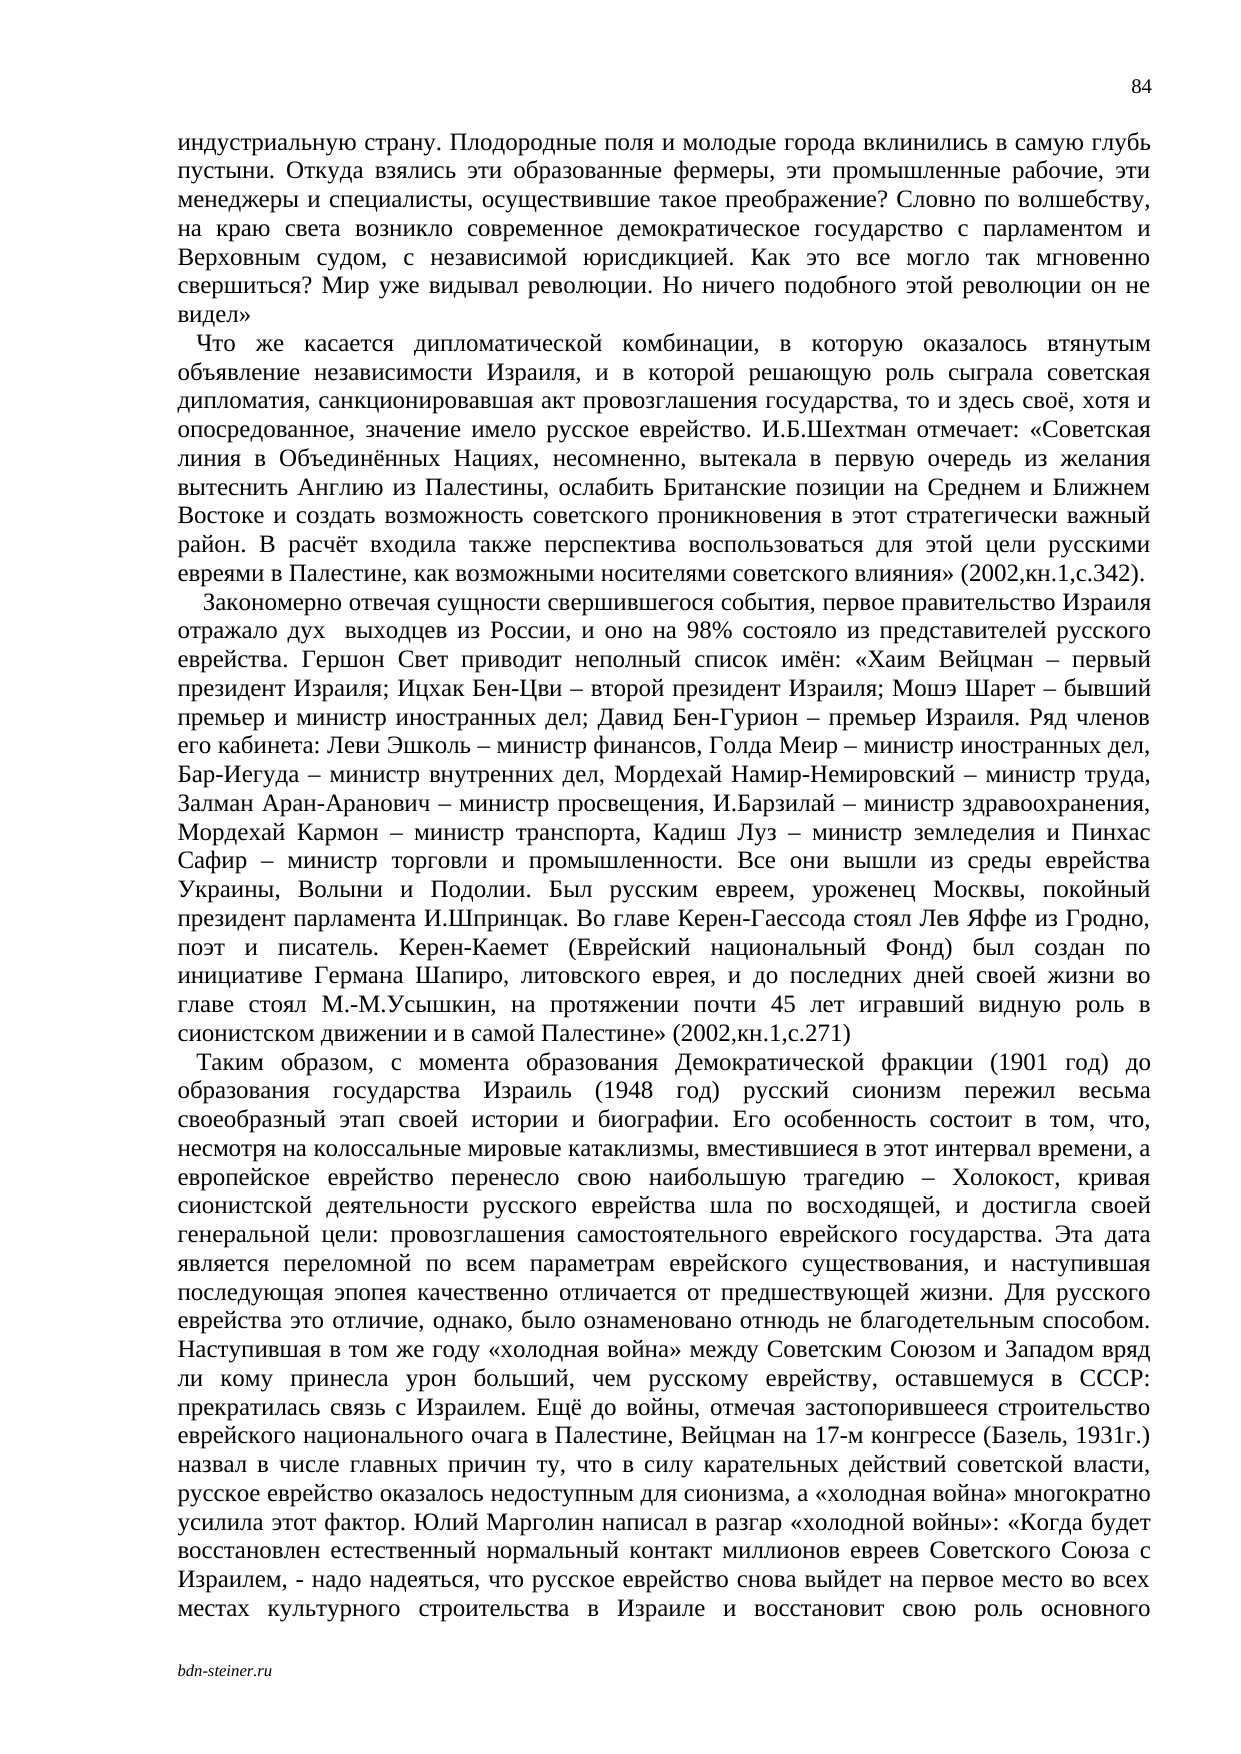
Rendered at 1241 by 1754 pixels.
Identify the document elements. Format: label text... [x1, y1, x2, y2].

text Закономерно отвечая сущности свершившегося события, первое правительство Израиля отражало дух выходцев из России, и оно на 98% состояло из представителей русского еврейства. Гершон Свет приводит неполный список имён: «Хаим Вейцман – первый президент Израиля; Ицхак Бен-Цви – второй президент Израиля; Мошэ Шарет – бывший премьер и министр иностранных дел; Давид Бен-Гурион – премьер Израиля. Ряд членов его кабинета: Леви Эшколь – министр финансов, Голда Меир – министр иностранных дел, Бар-Иегуда – министр внутренних дел, Мордехай Намир-Немировский – министр труда, Залман Аран-Аранович – министр просвещения, И.Барзилай – министр здравоохранения, Мордехай Кармон – министр транспорта, Кадиш Луз – министр земледелия и Пинхас Сафир – министр торговли и промышленности. Все они вышли из среды еврейства Украины, Волыни и Подолии. Был русским евреем, уроженец Москвы, покойный президент парламента И.Шпринцак. Во главе Керен-Гаессода стоял Лев Яффе из Гродно, поэт и писатель. Керен-Каемет (Еврейский национальный Фонд) был создан по инициативе Германа Шапиро, литовского еврея, и до последних дней своей жизни во главе стоял М.-М.Усышкин, на протяжении почти 45 лет игравший видную роль в сионистском движении и в самой Палестине» (2002,кн.1,с.271) [177, 587, 1152, 1047]
text Что же касается дипломатической комбинации, в которую оказалось втянутым объявление независимости Израиля, и в которой решающую роль сыграла советская дипломатия, санкционировавшая акт провозглашения государства, то и здесь своё, хотя и опосредованное, значение имело русское еврейство. И.Б.Шехтман отмечает: «Советская линия в Объединённых Нациях, несомненно, вытекала в первую очередь из желания вытеснить Англию из Палестины, ослабить Британские позиции на Среднем и Ближнем Востоке и создать возможность советского проникновения в этот стратегически важный район. В расчёт входила также перспектива воспользоваться для этой цели русскими евреями в Палестине, как возможными носителями советского влияния» (2002,кн.1,с.342). [177, 328, 1152, 587]
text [177, 127, 1152, 328]
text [177, 1047, 1152, 1622]
